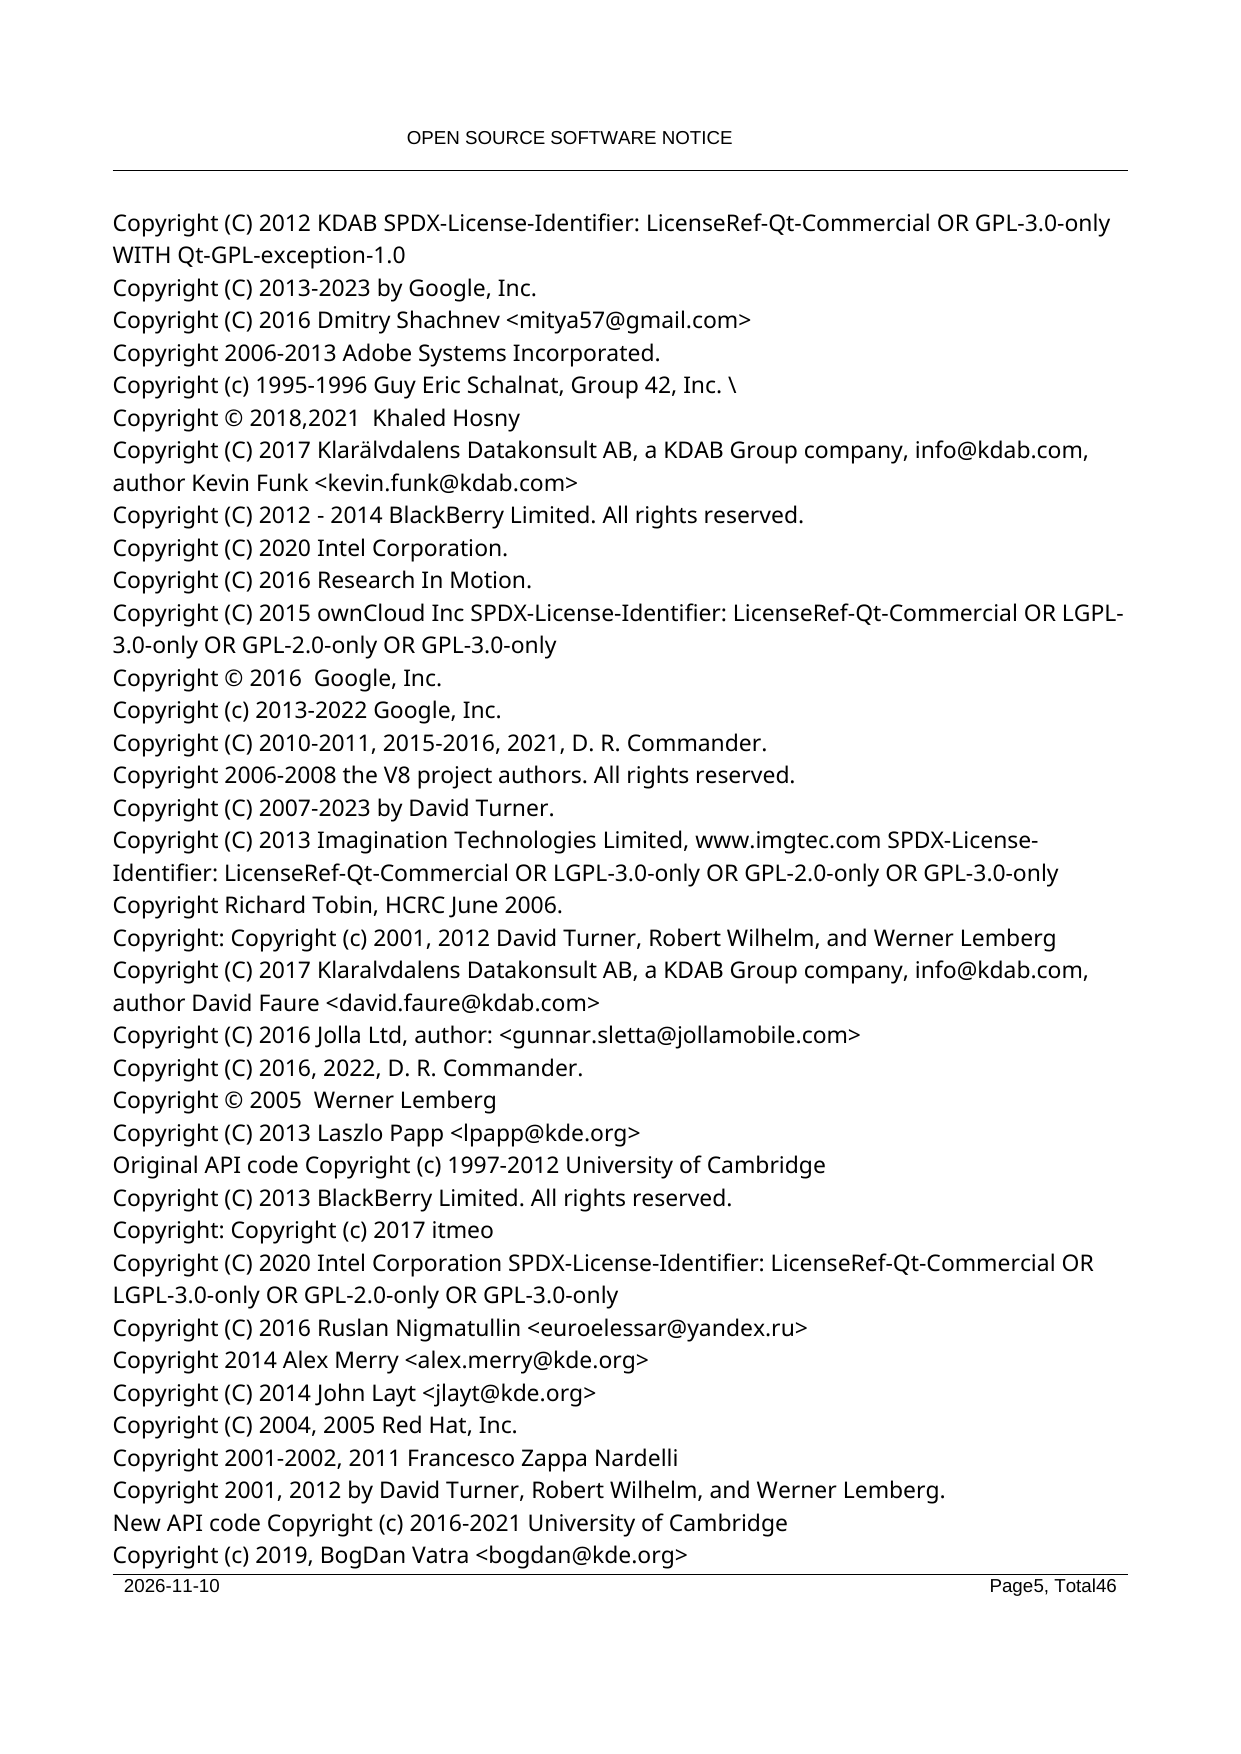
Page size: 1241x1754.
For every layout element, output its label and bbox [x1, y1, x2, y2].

text [112, 206, 1128, 1571]
